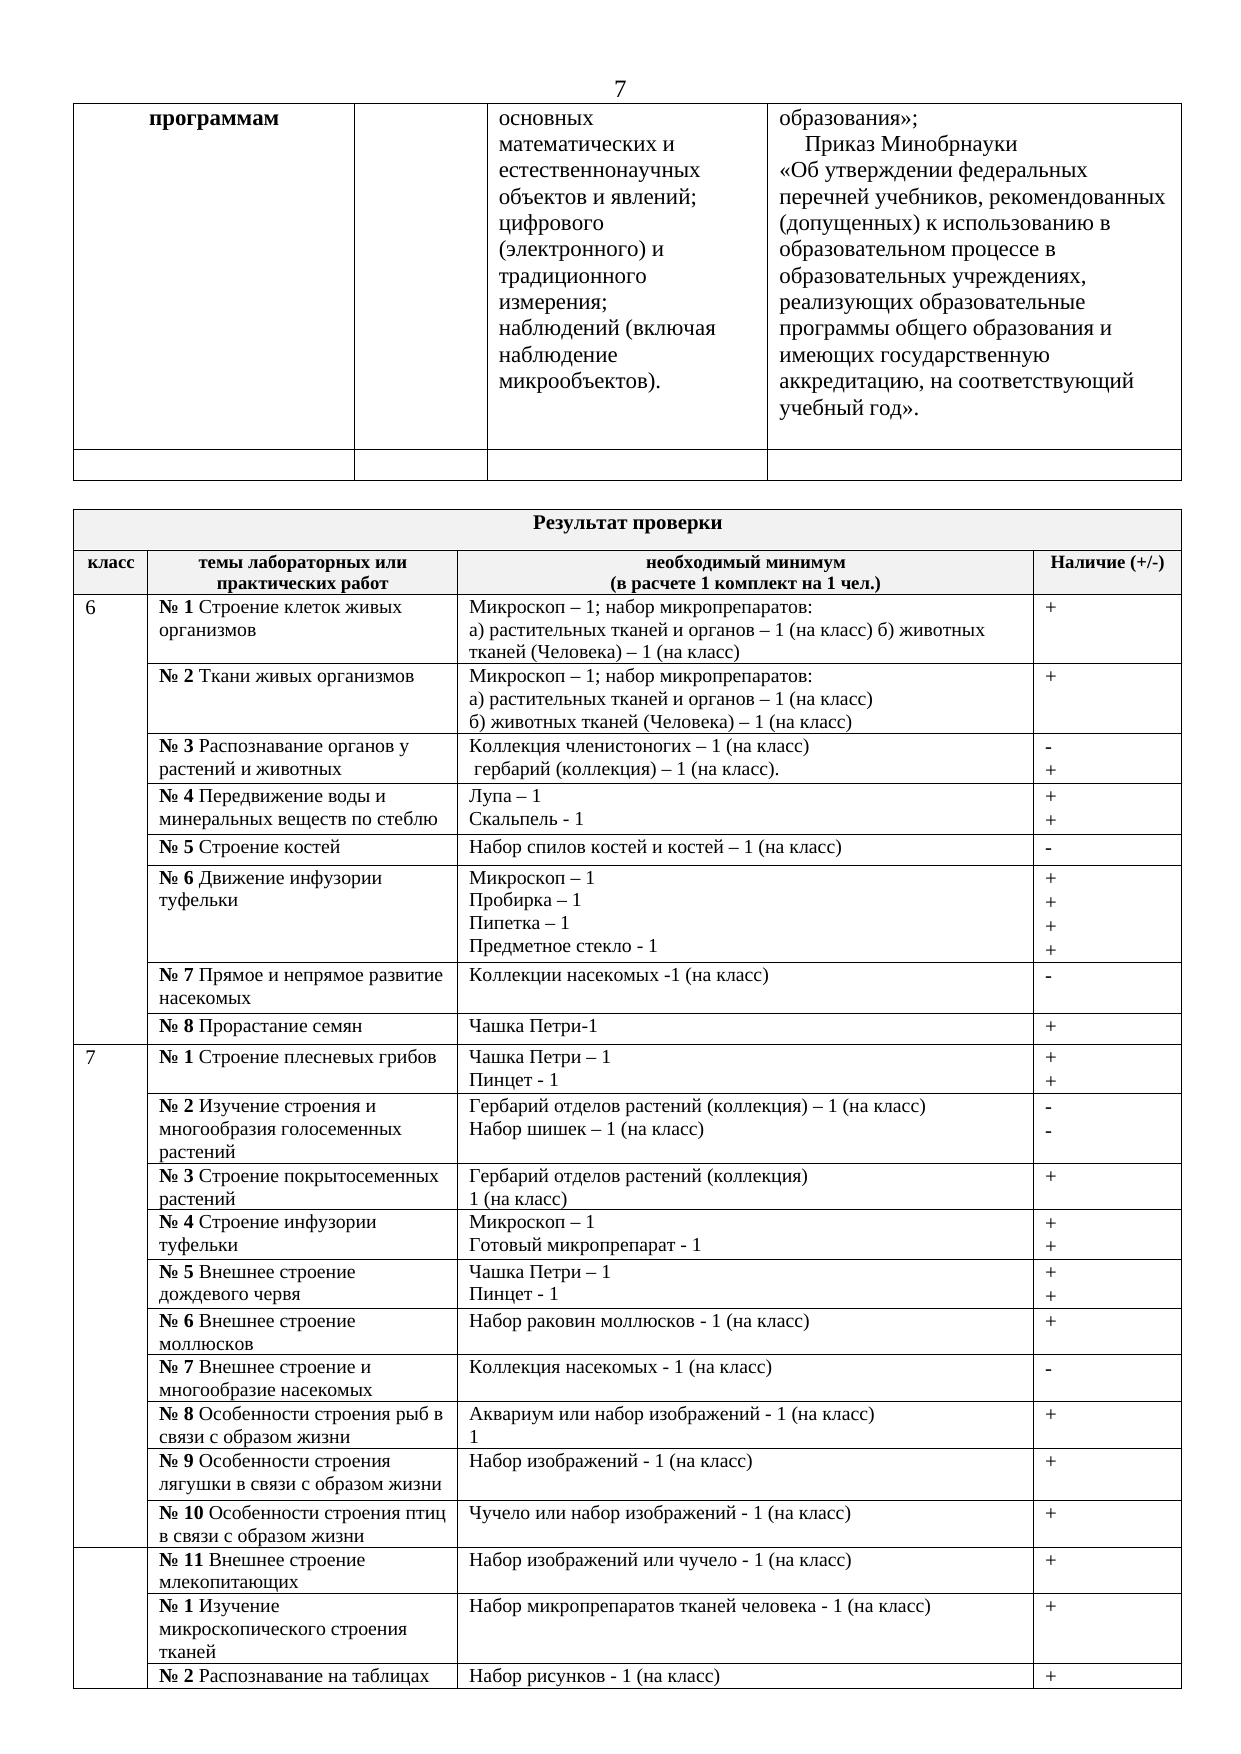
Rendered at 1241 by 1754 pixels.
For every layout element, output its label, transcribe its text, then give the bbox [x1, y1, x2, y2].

table_cell + [1034, 1014, 1181, 1044]
table_cell + [1034, 1594, 1181, 1663]
table_cell Набор раковин моллюсков - 1 (на класс) [458, 1309, 1033, 1354]
table_cell № 8 Особенности строения рыб в связи с образом жизни [148, 1402, 457, 1448]
table_cell [74, 450, 354, 480]
table_cell [488, 450, 767, 480]
table_cell - [1034, 963, 1181, 1012]
table_cell Микроскоп – 1; набор микропрепаратов: а) растительных тканей и органов – 1 (на класс) б) животных тканей (Человека) – 1 (на класс) [458, 664, 1033, 733]
table_cell Микроскоп – 1; набор микропрепаратов: а) растительных тканей и органов – 1 (на класс) б) животных тканей (Человека) – 1 (на класс) [458, 595, 1033, 663]
table_cell № 5 Строение костей [148, 835, 457, 864]
table_cell № 6 Внешнее строение моллюсков [148, 1309, 457, 1354]
table_cell [74, 1548, 147, 1688]
table_cell + [1034, 595, 1181, 663]
table_cell [768, 450, 1181, 480]
table_cell + [1034, 1449, 1181, 1500]
table_cell + + [1034, 1210, 1181, 1258]
table_cell + [1034, 1402, 1181, 1448]
table_cell + [1034, 664, 1181, 733]
table_cell необходимый минимум (в расчете 1 комплект на 1 чел.) [458, 551, 1033, 594]
table_cell Коллекция членистоногих – 1 (на класс) гербарий (коллекция) – 1 (на класс). [458, 734, 1033, 783]
table_cell + + [1034, 784, 1181, 834]
table_cell № 8 Прорастание семян [148, 1014, 457, 1044]
table_cell Аквариум или набор изображений - 1 (на класс) 1 [458, 1402, 1033, 1448]
table_cell + + [1034, 1045, 1181, 1093]
table_cell Коллекция насекомых - 1 (на класс) [458, 1355, 1033, 1401]
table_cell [488, 104, 767, 449]
table_cell + [1034, 1164, 1181, 1209]
table_cell + + + + [1034, 866, 1181, 962]
table_cell Чашка Петри – 1 Пинцет - 1 [458, 1260, 1033, 1308]
table_cell № 1 Строение плесневых грибов [148, 1045, 457, 1093]
table_cell № 11 Внешнее строение млекопитающих [148, 1548, 457, 1593]
table_cell № 9 Особенности строения лягушки в связи с образом жизни [148, 1449, 457, 1500]
table_cell № 4 Передвижение воды и минеральных веществ по стеблю [148, 784, 457, 834]
table_cell Набор спилов костей и костей – 1 (на класс) [458, 835, 1033, 864]
table_cell № 1 Изучение микроскопического строения тканей [148, 1594, 457, 1663]
table_cell № 7 Прямое и непрямое развитие насекомых [148, 963, 457, 1012]
table_cell - + [1034, 734, 1181, 783]
table_cell № 1 Строение клеток живых организмов [148, 595, 457, 663]
table_cell Набор микропрепаратов тканей человека - 1 (на класс) [458, 1594, 1033, 1663]
table_cell + [1034, 1664, 1181, 1688]
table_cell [768, 104, 1181, 449]
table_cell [74, 104, 354, 449]
table_header Результат проверки [74, 510, 1181, 549]
table_cell № 7 Внешнее строение и многообразие насекомых [148, 1355, 457, 1401]
table_cell Микроскоп – 1 Готовый микропрепарат - 1 [458, 1210, 1033, 1258]
table_cell 6 [74, 595, 147, 1044]
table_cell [458, 1664, 1033, 1688]
table_cell - - [1034, 1094, 1181, 1163]
table_cell Чашка Петри-1 [458, 1014, 1033, 1044]
table_cell Набор изображений - 1 (на класс) [458, 1449, 1033, 1500]
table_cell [148, 1664, 457, 1688]
table_cell 7 [74, 1045, 147, 1547]
table_cell Гербарий отделов растений (коллекция) 1 (на класс) [458, 1164, 1033, 1209]
table_cell № 10 Особенности строения птиц в связи с образом жизни [148, 1501, 457, 1547]
table_cell № 5 Внешнее строение дождевого червя [148, 1260, 457, 1308]
table_cell Наличие (+/-) [1034, 551, 1181, 594]
table_cell № 6 Движение инфузории туфельки [148, 866, 457, 962]
table_cell Гербарий отделов растений (коллекция) – 1 (на класс) Набор шишек – 1 (на класс) [458, 1094, 1033, 1163]
table_cell № 2 Ткани живых организмов [148, 664, 457, 733]
table_cell Лупа – 1 Скальпель - 1 [458, 784, 1033, 834]
table_cell темы лабораторных или практических работ [148, 551, 457, 594]
table_cell + + [1034, 1260, 1181, 1308]
table_cell Набор изображений или чучело - 1 (на класс) [458, 1548, 1033, 1593]
table_cell № 4 Строение инфузории туфельки [148, 1210, 457, 1258]
table_cell № 3 Строение покрытосеменных растений [148, 1164, 457, 1209]
table_cell [355, 450, 487, 480]
table_cell Чашка Петри – 1 Пинцет - 1 [458, 1045, 1033, 1093]
table_cell - [1034, 835, 1181, 864]
table_cell Коллекции насекомых -1 (на класс) [458, 963, 1033, 1012]
table_cell Чучело или набор изображений - 1 (на класс) [458, 1501, 1033, 1547]
table_cell + [1034, 1309, 1181, 1354]
table_cell Микроскоп – 1 Пробирка – 1 Пипетка – 1 Предметное стекло - 1 [458, 866, 1033, 962]
table_cell класс [74, 551, 147, 594]
table_cell № 2 Изучение строения и многообразия голосеменных растений [148, 1094, 457, 1163]
table_cell № 3 Распознавание органов у растений и животных [148, 734, 457, 783]
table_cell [355, 104, 487, 449]
table_cell + [1034, 1548, 1181, 1593]
table_cell - [1034, 1355, 1181, 1401]
table_cell + [1034, 1501, 1181, 1547]
